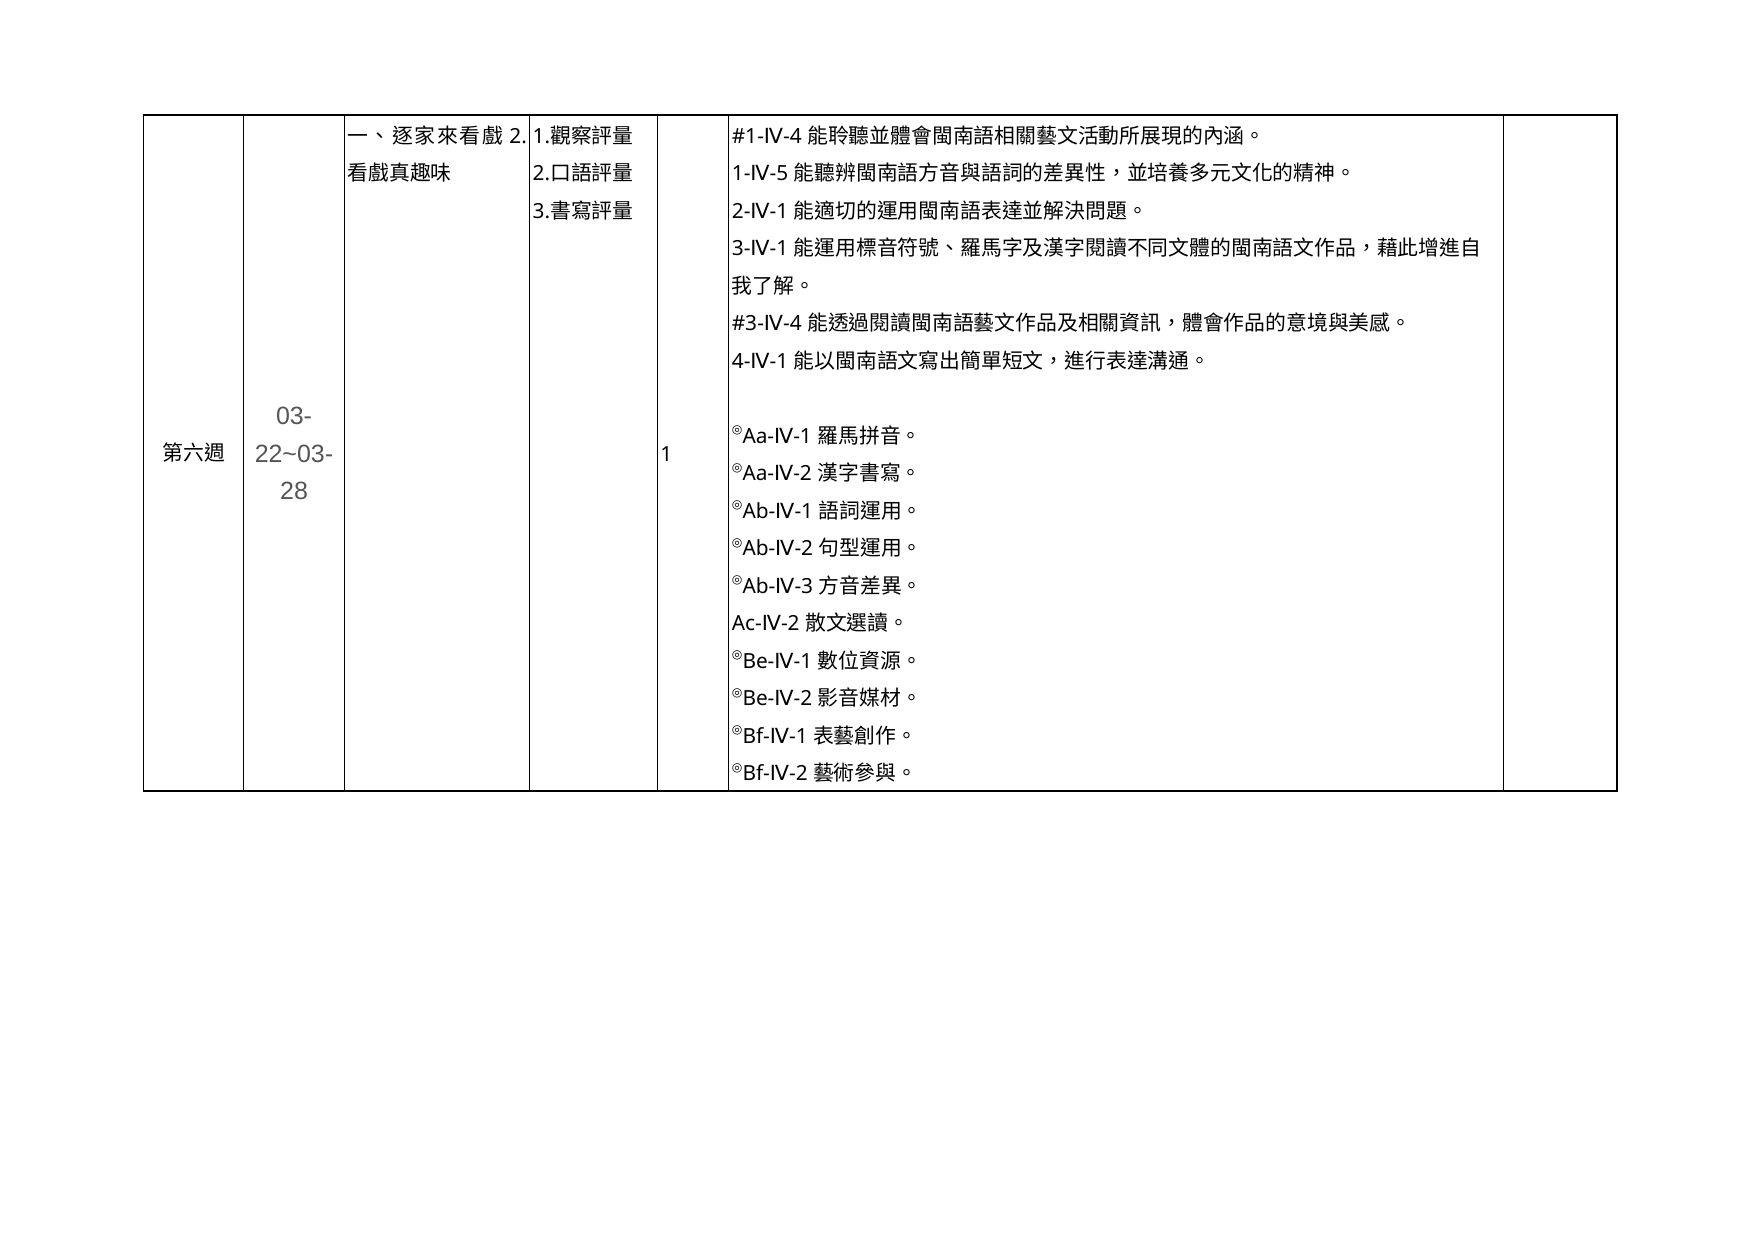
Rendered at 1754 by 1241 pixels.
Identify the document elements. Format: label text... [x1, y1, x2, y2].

table_cell 1 [658, 116, 728, 790]
table_cell #1-Ⅳ-4 能聆聽並體會閩南語相關藝文活動所展現的內涵。 1-Ⅳ-5 能聽辨閩南語方音與語詞的差異性，並培養多元文化的精神。 2-Ⅳ-1 能適切的運用閩南語表達並解決問題。 3-Ⅳ-1 能運用標音符號、羅馬字及漢字閱讀不同文體的閩南語文作品，藉此增進自我了解。 #3-Ⅳ-4 能透過閱讀閩南語藝文作品及相關資訊，體會作品的意境與美感。 4-Ⅳ-1 能以閩南語文寫出簡單短文，進行表達溝通。 ◎Aa-Ⅳ-1 羅馬拼音。 ◎Aa-Ⅳ-2 漢字書寫。 ◎Ab-Ⅳ-1 語詞運用。 ◎Ab-Ⅳ-2 句型運用。 ◎Ab-Ⅳ-3 方音差異。 Ac-Ⅳ-2 散文選讀。 ◎Be-Ⅳ-1 數位資源。 ◎Be-Ⅳ-2 影音媒材。 ◎Bf-Ⅳ-1 表藝創作。 ◎Bf-Ⅳ-2 藝術參與。 [729, 116, 1503, 790]
table_cell 一、逐家來看戲2.看戲真趣味 [345, 116, 529, 790]
table_cell 1.觀察評量 2.口語評量 3.書寫評量 [530, 116, 657, 790]
table_cell [1504, 116, 1616, 790]
table_cell 03-22~03-28 [244, 116, 344, 790]
table_cell 第六週 [144, 116, 243, 790]
